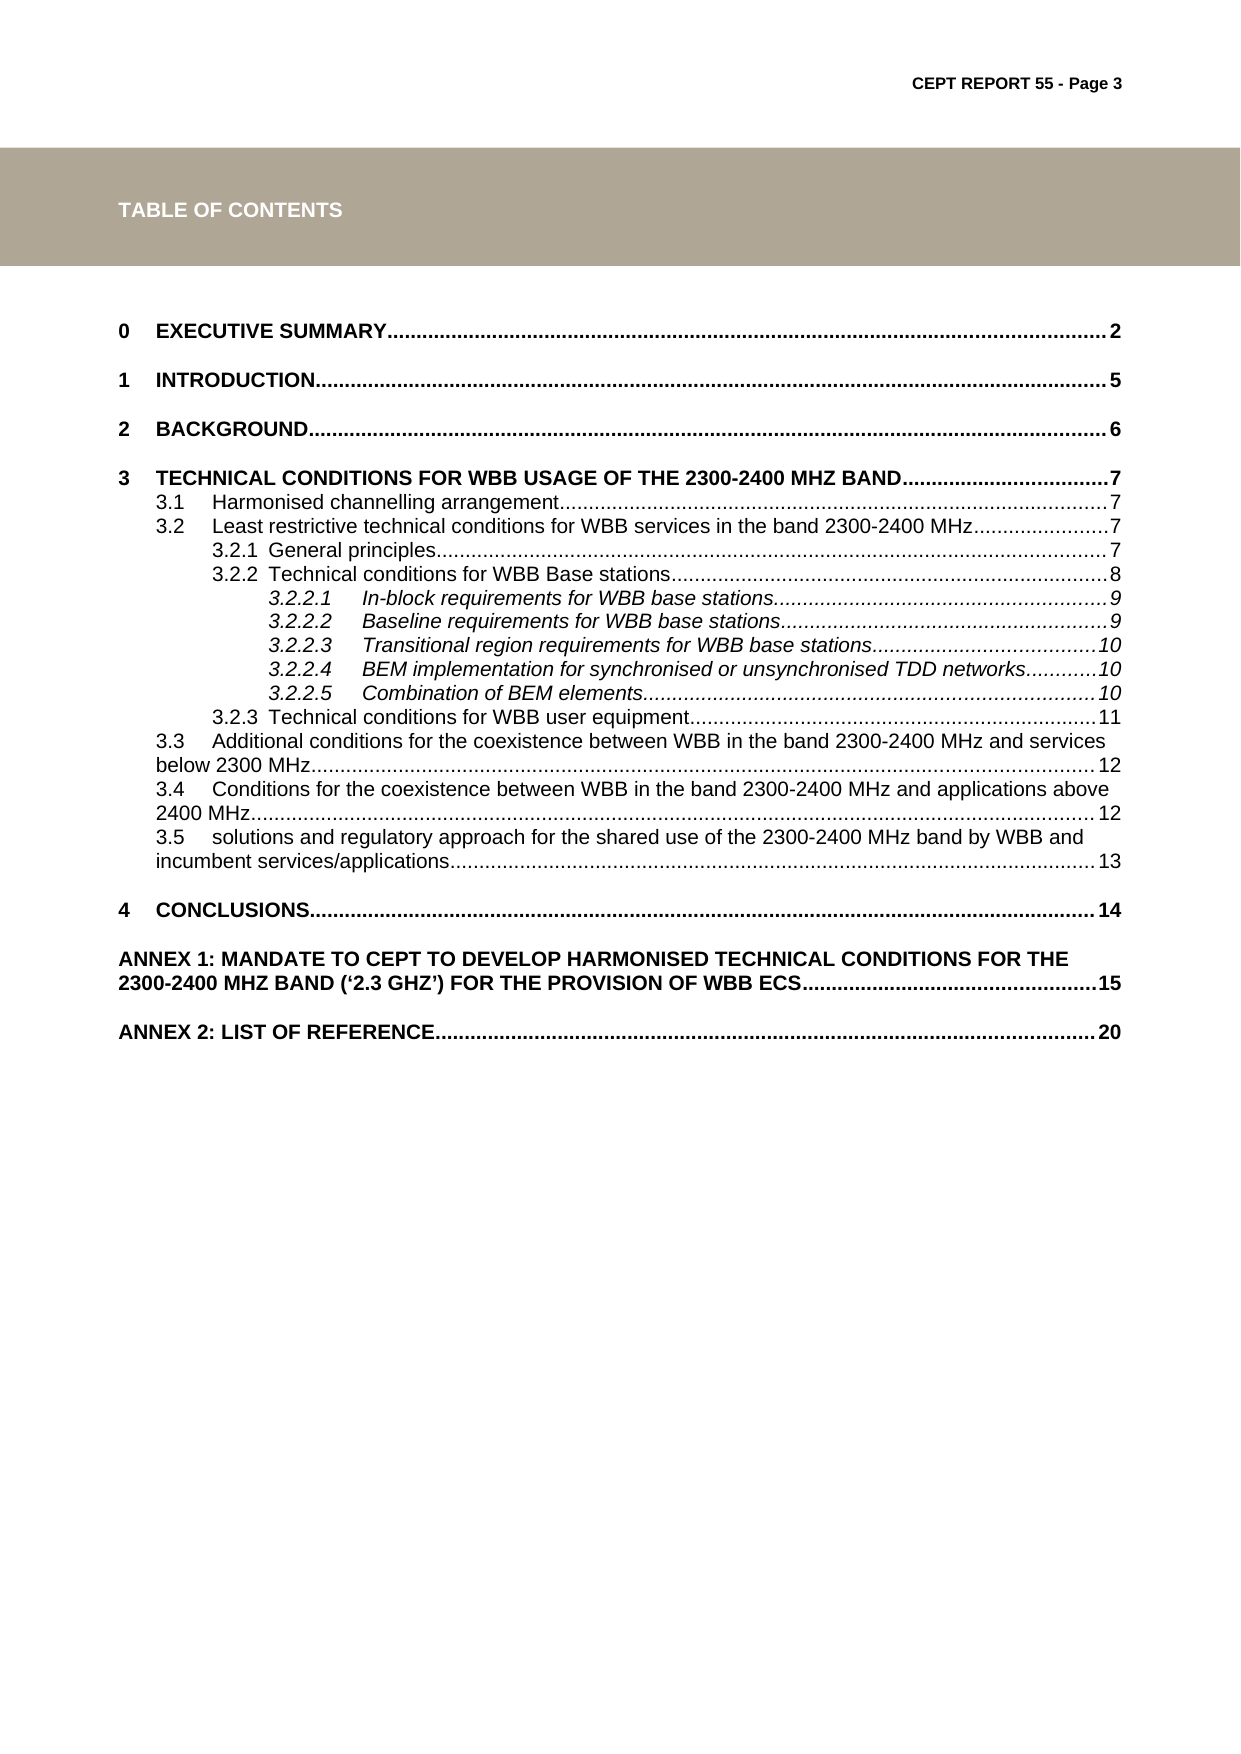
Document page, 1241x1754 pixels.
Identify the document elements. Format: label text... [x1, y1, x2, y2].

text 3.2 Least restrictive technical conditions for WBB services in the band 2300-2400 MHz 7 [156, 513, 1122, 537]
text 1 Introduction 5 [118, 368, 1122, 392]
text 3.2.1 General principles 7 [212, 537, 1122, 561]
text 2 Background 6 [118, 417, 1122, 441]
text 0 Executive summary 2 [118, 319, 1122, 343]
text 3.2.2.5 Combination of BEM elements 10 [268, 681, 1122, 705]
text ANNEX 1: Mandate to CEPT to develop harmonised technical conditions for the 2300-2400 MHz band (‘2.3 GHz’) for the provision of WBB ECS 15 [118, 947, 1122, 995]
text 3.3 Additional conditions for the coexistence between WBB in the band 2300-2400 MHz and services below 2300 MHz 12 [156, 729, 1122, 777]
text 3.1 Harmonised channelling arrangement 7 [156, 489, 1122, 513]
text 3.2.3 Technical conditions for WBB user equipment 11 [212, 705, 1122, 729]
text ANNEX 2: List of reference 20 [118, 1020, 1122, 1044]
text 3.2.2 Technical conditions for WBB Base stations 8 [212, 561, 1122, 585]
text 3.2.2.4 BEM implementation for synchronised or unsynchronised TDD networks 10 [268, 657, 1122, 681]
text 3.2.2.3 Transitional region requirements for WBB base stations 10 [268, 633, 1122, 657]
text 3.2.2.2 Baseline requirements for WBB base stations 9 [268, 609, 1122, 633]
text 4 Conclusions 14 [118, 898, 1122, 922]
text 3.5 solutions and regulatory approach for the shared use of the 2300-2400 MHz band by WBB and incumbent services/applications 13 [156, 825, 1122, 873]
text TABLE OF CONTENTS [118, 198, 1122, 222]
text 3.4 Conditions for the coexistence between WBB in the band 2300-2400 MHz and applications above 2400 MHz 12 [156, 777, 1122, 825]
text 3 Technical conditions for WBB usage of the 2300-2400 MHz band 7 [118, 466, 1122, 489]
text 3.2.2.1 In-block requirements for WBB base stations 9 [268, 585, 1122, 609]
